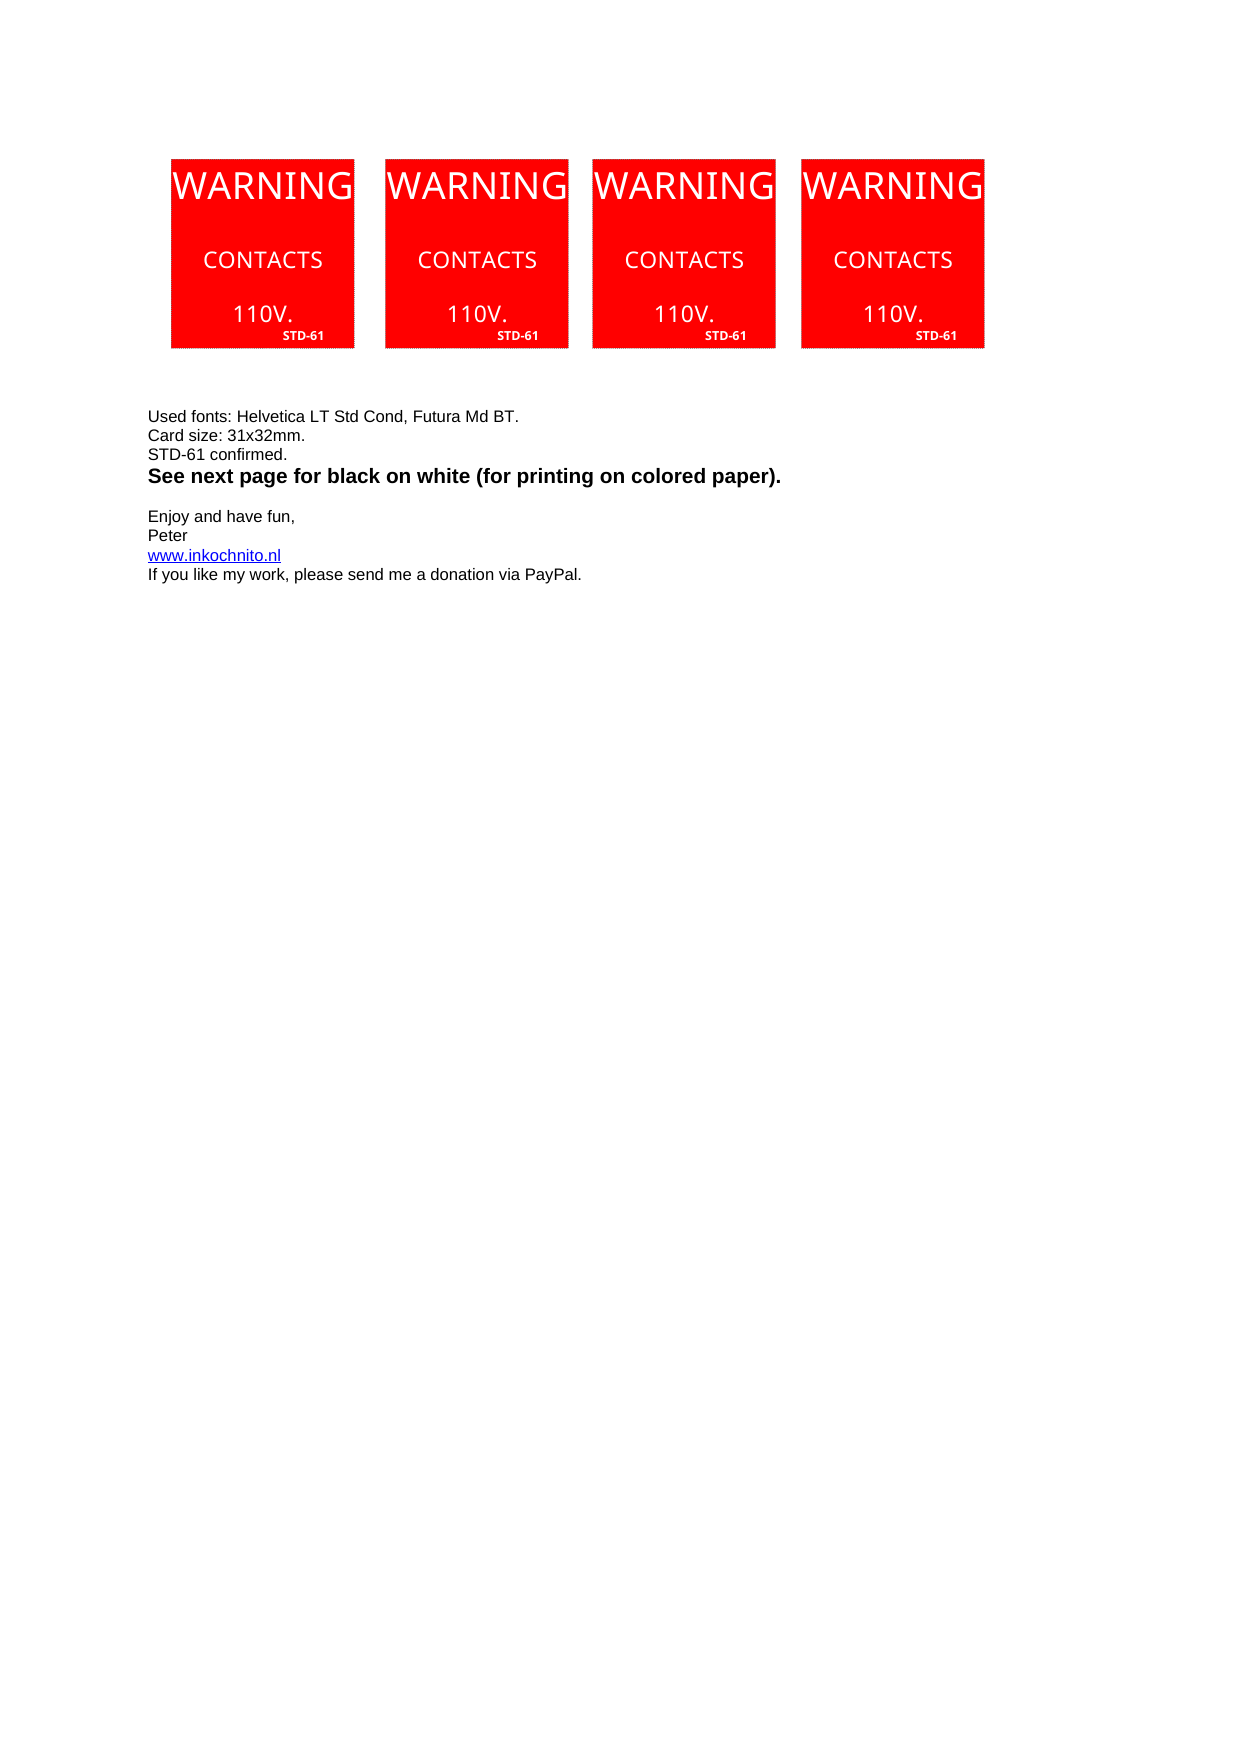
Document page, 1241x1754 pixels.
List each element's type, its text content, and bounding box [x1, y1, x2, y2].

text Card size: 31x32mm. [148, 426, 1093, 445]
text Used fonts: Helvetica LT Std Cond, Futura Md BT. [148, 406, 1093, 426]
text Enjoy and have fun, [148, 507, 1093, 526]
text See next page for black on white (for printing on colored paper). [148, 464, 1093, 488]
text STD-61 confirmed. [148, 445, 1093, 464]
text www.inkochnito.nl [148, 545, 1093, 564]
text Peter [148, 526, 1093, 545]
text If you like my work, please send me a donation via PayPal. [148, 564, 1093, 584]
